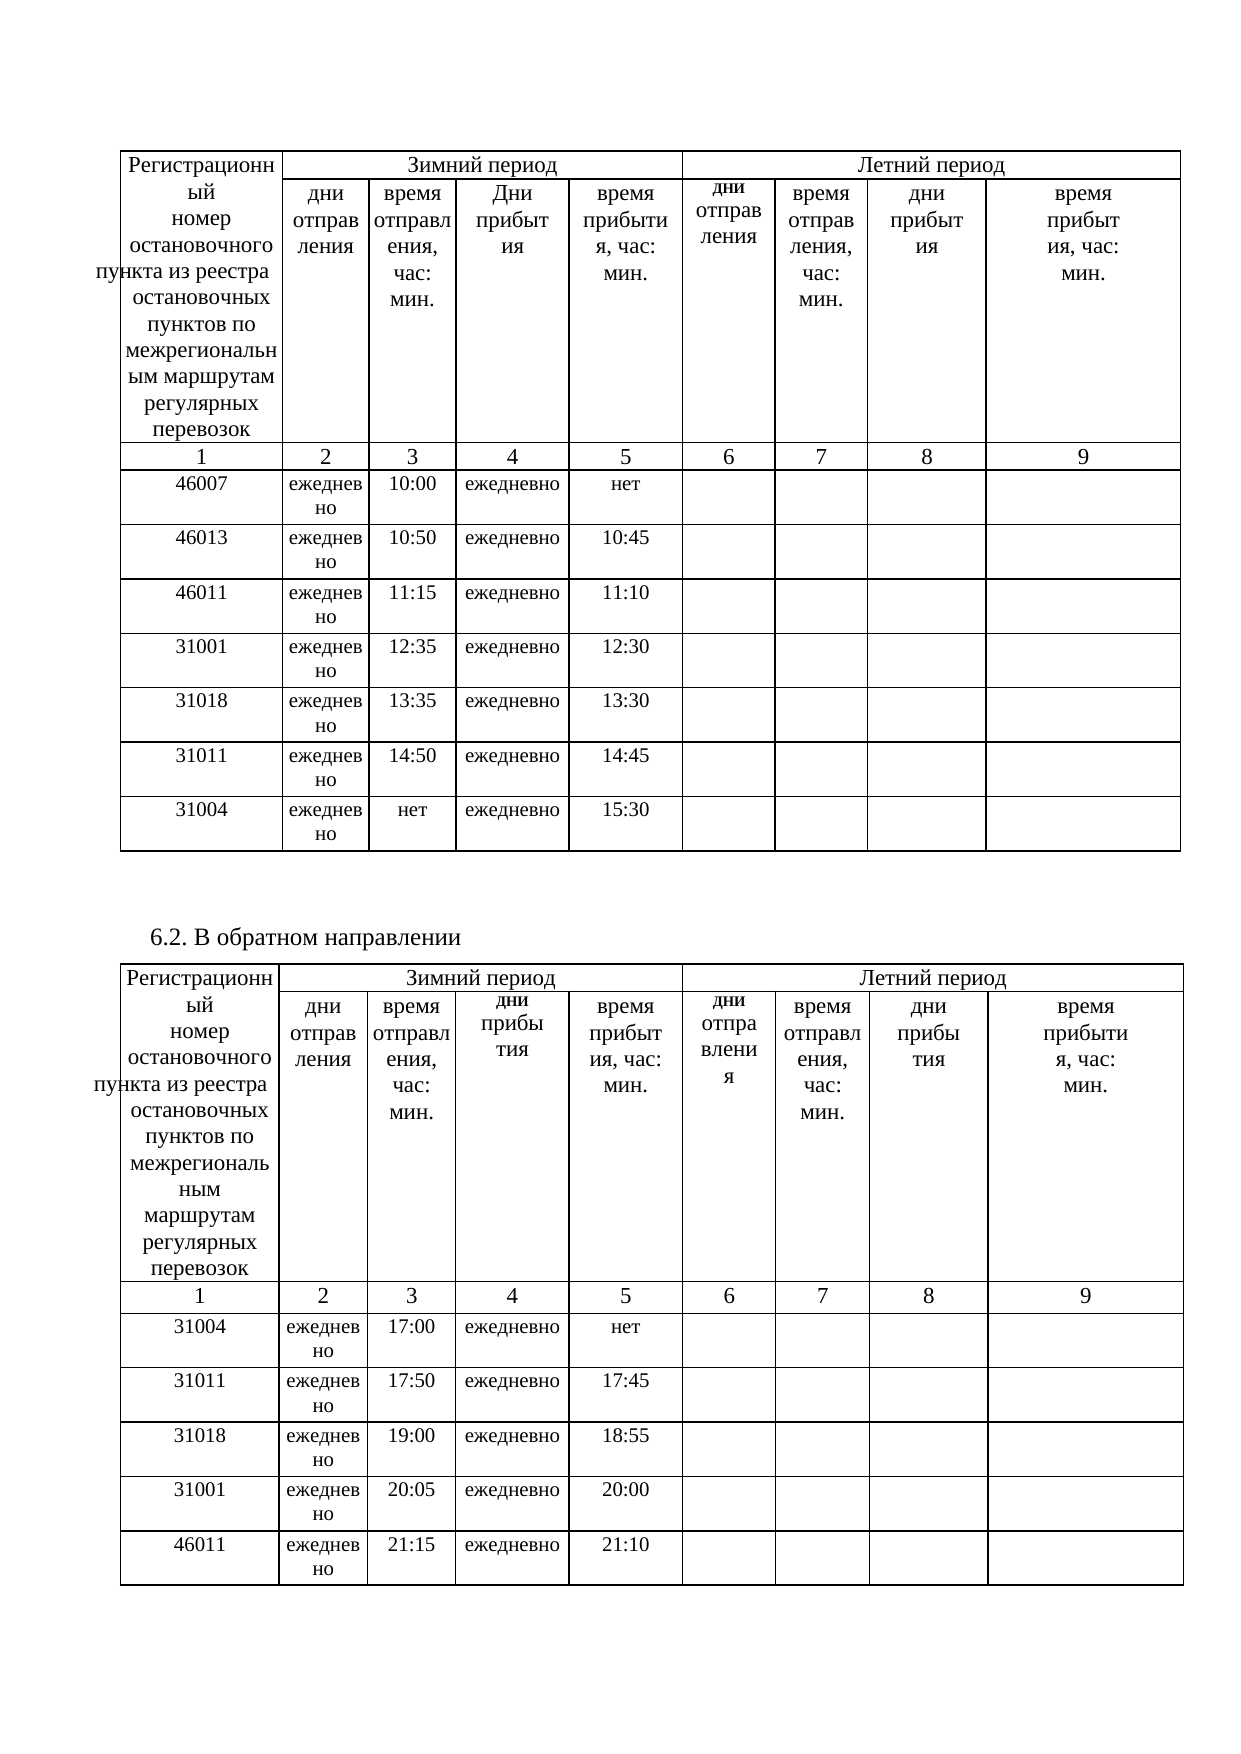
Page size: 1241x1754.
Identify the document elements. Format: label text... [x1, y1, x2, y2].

table_cell [683, 1532, 775, 1584]
table_cell 15:30 [570, 797, 682, 850]
table_cell ежедневно [457, 525, 568, 578]
table_header Летний период [683, 965, 1183, 991]
table_cell ежедневно [456, 1423, 568, 1476]
table_cell ежедневно [457, 688, 568, 741]
table_cell ежедневно [283, 471, 368, 524]
table_cell [989, 1423, 1183, 1476]
table_cell ежедневно [456, 1477, 568, 1530]
table_cell [683, 1368, 775, 1421]
table_cell ежедневно [280, 1532, 367, 1584]
table_cell 17:50 [368, 1368, 455, 1421]
table_cell [776, 1423, 869, 1476]
table_cell 21:15 [368, 1532, 455, 1584]
table_cell нет [570, 471, 682, 524]
table_cell 12:35 [370, 634, 455, 687]
table_cell Дни прибыт ия [457, 180, 568, 441]
table_header Летний период [683, 152, 1180, 178]
table_cell [987, 688, 1180, 741]
table_cell 46013 [121, 525, 282, 578]
table_cell [868, 634, 985, 687]
text 6.2. В обратном направлении [150, 922, 1090, 950]
table_cell [987, 797, 1180, 850]
table_cell 31004 [121, 1314, 278, 1367]
table_cell 31001 [121, 1477, 278, 1530]
table_cell время отправ ления, час: мин. [776, 180, 867, 441]
table_cell 6 [683, 443, 774, 469]
table_cell 46011 [121, 580, 282, 632]
table_cell время прибыти я, час: мин. [570, 180, 682, 441]
table_cell 13:35 [370, 688, 455, 741]
table_cell ежедневно [283, 797, 368, 850]
table_cell 9 [987, 443, 1180, 469]
table_cell [987, 743, 1180, 796]
table_cell [989, 1532, 1183, 1584]
table_cell [776, 525, 867, 578]
table_cell [987, 525, 1180, 578]
table_cell нет [570, 1314, 682, 1367]
table_cell [776, 1477, 869, 1530]
table_cell [683, 634, 774, 687]
table_cell [683, 1423, 775, 1476]
table_cell [683, 580, 774, 632]
table_cell 17:00 [368, 1314, 455, 1367]
table_cell 46007 [121, 471, 282, 524]
table_cell [776, 743, 867, 796]
table_cell [870, 1368, 987, 1421]
table_cell дни прибы тия [870, 992, 987, 1281]
table_cell ежедневно [283, 688, 368, 741]
table_cell [776, 1532, 869, 1584]
table_cell [868, 471, 985, 524]
table_cell ежедневно [457, 580, 568, 632]
table_cell 20:05 [368, 1477, 455, 1530]
table_cell [989, 1368, 1183, 1421]
table_cell время отправл ения, час: мин. [776, 992, 869, 1281]
table_cell дни отправ ления [280, 992, 367, 1281]
table_cell 31004 [121, 797, 282, 850]
table_cell 31018 [121, 688, 282, 741]
table_cell время отправл ения, час: мин. [368, 992, 455, 1281]
table_cell [870, 1423, 987, 1476]
table_cell ежедневно [457, 797, 568, 850]
table_cell ежедневно [457, 743, 568, 796]
table_cell 14:45 [570, 743, 682, 796]
table_cell [683, 1314, 775, 1367]
table_cell 1 [121, 443, 282, 469]
table_cell ежедневно [457, 471, 568, 524]
table_cell [868, 743, 985, 796]
table_cell [868, 525, 985, 578]
table_cell время прибыт ия, час: мин. [987, 180, 1180, 441]
table_header Регистрационный номер остановочного пункта из реестра остановочных пунктов по межрегиональным маршрутам регулярных перевозок [121, 152, 282, 441]
table_cell 10:45 [570, 525, 682, 578]
table_cell [776, 634, 867, 687]
table_cell 20:00 [570, 1477, 682, 1530]
table_cell 14:50 [370, 743, 455, 796]
table_cell ежедневно [283, 525, 368, 578]
table_cell 4 [457, 443, 568, 469]
table_cell [683, 797, 774, 850]
table_cell время прибыти я, час: мин. [989, 992, 1183, 1281]
table_cell ежедневно [456, 1368, 568, 1421]
table_cell [683, 688, 774, 741]
table_header Регистрационный номер остановочного пункта из реестра остановочных пунктов по межрегиональным маршрутам регулярных перевозок [121, 965, 278, 1281]
table_cell [989, 1477, 1183, 1530]
table_cell [987, 580, 1180, 632]
table_cell [776, 1368, 869, 1421]
table_cell время прибыт ия, час: мин. [570, 992, 682, 1281]
table_cell [868, 580, 985, 632]
table_cell [870, 1314, 987, 1367]
table_cell [987, 634, 1180, 687]
table_cell 3 [370, 443, 455, 469]
table_cell нет [370, 797, 455, 850]
table_cell 8 [870, 1282, 987, 1312]
table_cell 6 [683, 1282, 775, 1312]
table_cell [868, 688, 985, 741]
table_cell 9 [989, 1282, 1183, 1312]
table_header Зимний период [283, 152, 682, 178]
table_cell ДНИ отправ ления [683, 180, 774, 441]
table_cell ежедневно [457, 634, 568, 687]
table_cell 10:00 [370, 471, 455, 524]
table_cell 3 [368, 1282, 455, 1312]
table_cell 31011 [121, 743, 282, 796]
table_cell [776, 797, 867, 850]
table_cell [683, 525, 774, 578]
table_cell 5 [570, 443, 682, 469]
table_cell 46011 [121, 1532, 278, 1584]
table_cell ежедневно [280, 1477, 367, 1530]
table_cell ежедневно [280, 1314, 367, 1367]
table_cell 10:50 [370, 525, 455, 578]
table_cell 12:30 [570, 634, 682, 687]
table_cell 1 [121, 1282, 278, 1312]
table_cell 2 [283, 443, 368, 469]
table_cell [776, 471, 867, 524]
table_cell 8 [868, 443, 985, 469]
table_cell [776, 1314, 869, 1367]
table_cell 4 [456, 1282, 568, 1312]
table_cell ДНИ отпра влени я [683, 992, 775, 1281]
table_cell [989, 1314, 1183, 1367]
table_cell 17:45 [570, 1368, 682, 1421]
table_cell ДНИ прибы тия [456, 992, 568, 1281]
table_cell 11:10 [570, 580, 682, 632]
table_cell [683, 1477, 775, 1530]
table_cell [868, 797, 985, 850]
table_cell 31001 [121, 634, 282, 687]
table_cell 7 [776, 443, 867, 469]
table_cell 31018 [121, 1423, 278, 1476]
table_cell 5 [570, 1282, 682, 1312]
table_cell 11:15 [370, 580, 455, 632]
table_cell 21:10 [570, 1532, 682, 1584]
table_cell [776, 688, 867, 741]
table_cell ежедневно [280, 1368, 367, 1421]
table_cell 13:30 [570, 688, 682, 741]
table_cell ежедневно [456, 1532, 568, 1584]
table_cell [776, 580, 867, 632]
table_cell [683, 743, 774, 796]
table_cell [987, 471, 1180, 524]
table_cell ежедневно [456, 1314, 568, 1367]
table_cell 7 [776, 1282, 869, 1312]
table_cell дни прибыт ия [868, 180, 985, 441]
table_cell ежедневно [283, 743, 368, 796]
table_cell ежедневно [283, 634, 368, 687]
table_cell 31011 [121, 1368, 278, 1421]
table_cell ежедневно [283, 580, 368, 632]
table_header Зимний период [280, 965, 682, 991]
table_cell 19:00 [368, 1423, 455, 1476]
table_cell 2 [280, 1282, 367, 1312]
table_cell время отправл ения, час: мин. [370, 180, 455, 441]
table_cell [870, 1477, 987, 1530]
table_cell [683, 471, 774, 524]
table_cell 18:55 [570, 1423, 682, 1476]
table_cell ежедневно [280, 1423, 367, 1476]
table_cell [870, 1532, 987, 1584]
table_cell дни отправ ления [283, 180, 368, 441]
